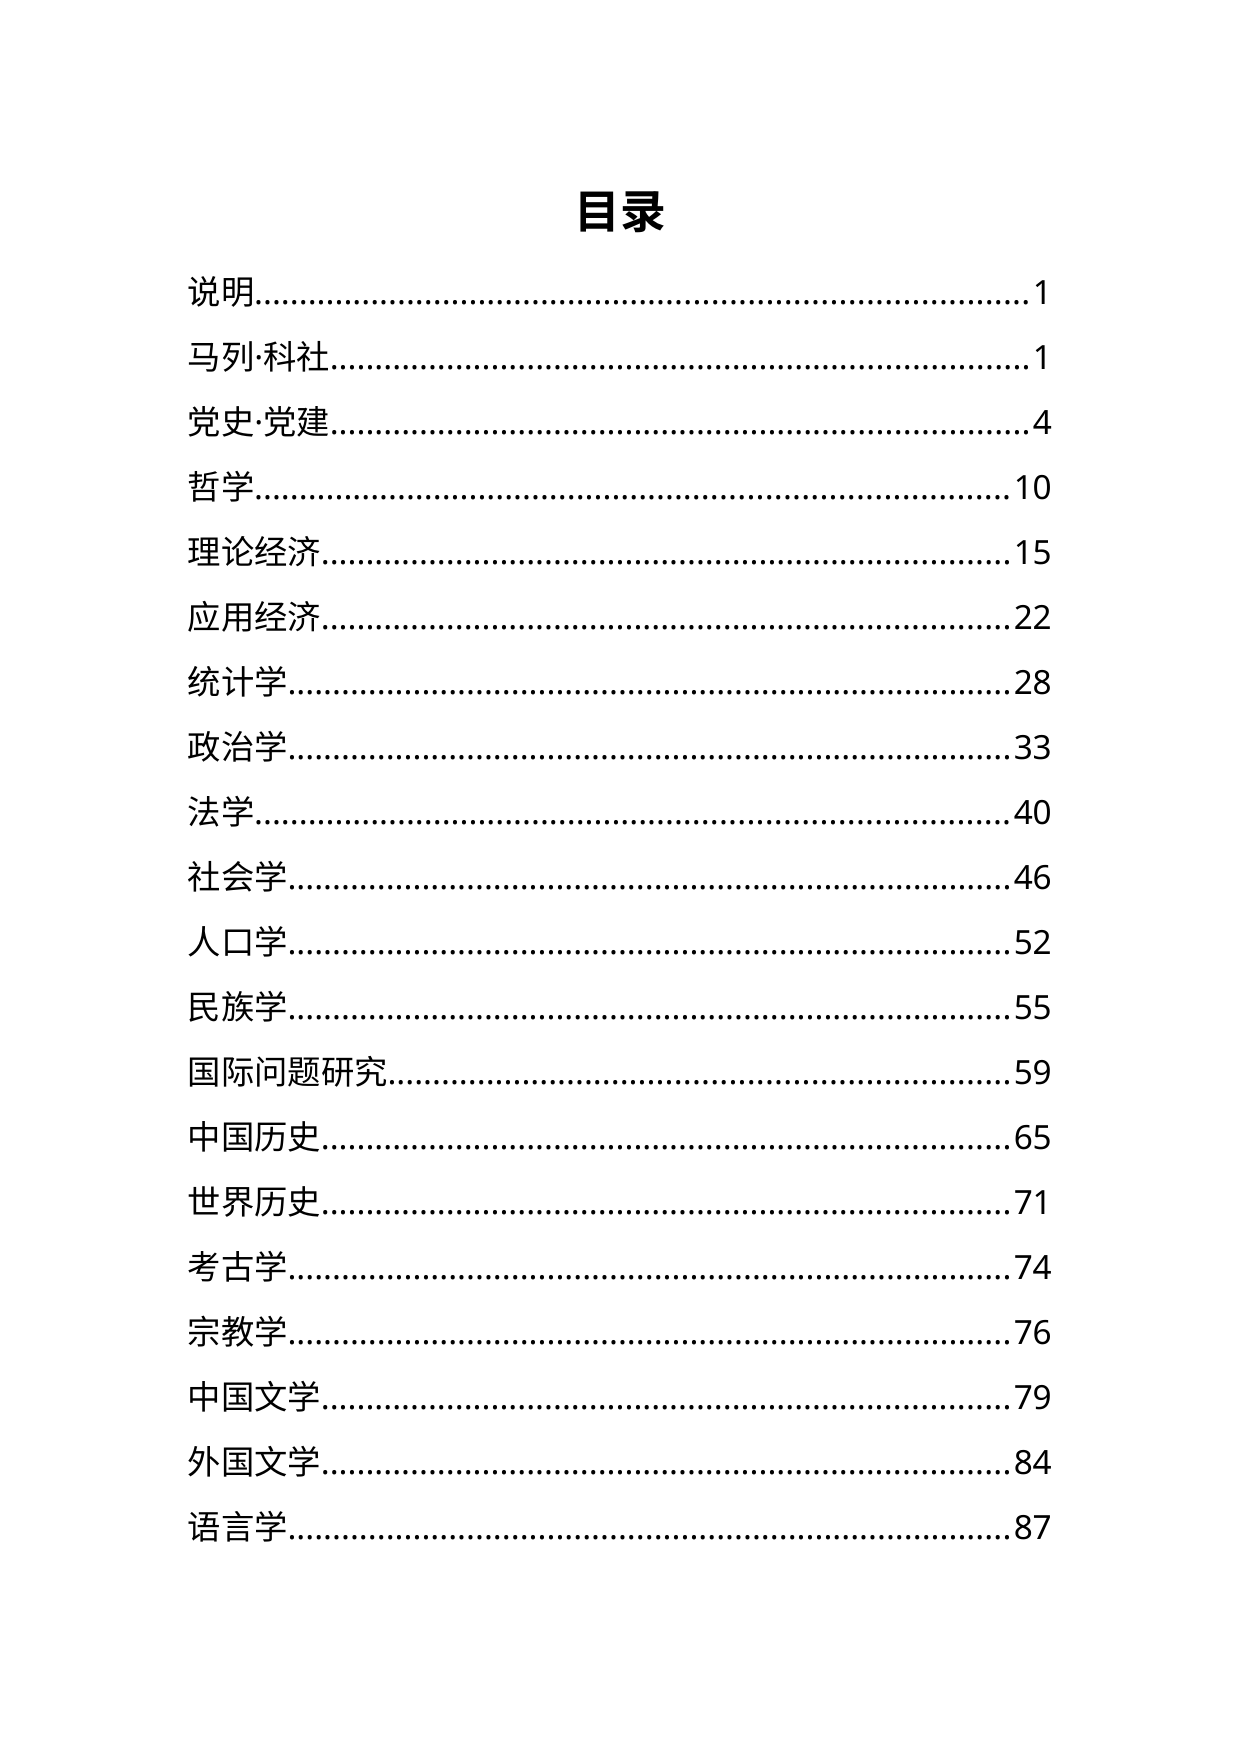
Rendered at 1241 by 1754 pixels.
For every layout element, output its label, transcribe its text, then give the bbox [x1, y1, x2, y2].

text 政治学 33 [187, 712, 1053, 777]
text 法学 40 [187, 777, 1053, 842]
text 统计学 28 [187, 647, 1053, 712]
text 宗教学 76 [187, 1297, 1053, 1362]
text 人口学 52 [187, 907, 1053, 972]
text 社会学 46 [187, 842, 1053, 907]
text 哲学 10 [187, 452, 1053, 517]
text 党史·党建 4 [187, 387, 1053, 452]
text 语言学 87 [187, 1492, 1053, 1557]
text 目录 [187, 160, 1053, 257]
text 说明 1 [187, 257, 1053, 322]
text 外国文学 84 [187, 1427, 1053, 1492]
text 国际问题研究 59 [187, 1037, 1053, 1102]
text 世界历史 71 [187, 1167, 1053, 1232]
text 民族学 55 [187, 972, 1053, 1037]
text 马列·科社 1 [187, 322, 1053, 387]
text 中国文学 79 [187, 1362, 1053, 1427]
text 考古学 74 [187, 1232, 1053, 1297]
text 应用经济 22 [187, 582, 1053, 647]
text 理论经济 15 [187, 517, 1053, 582]
text 中国历史 65 [187, 1102, 1053, 1167]
